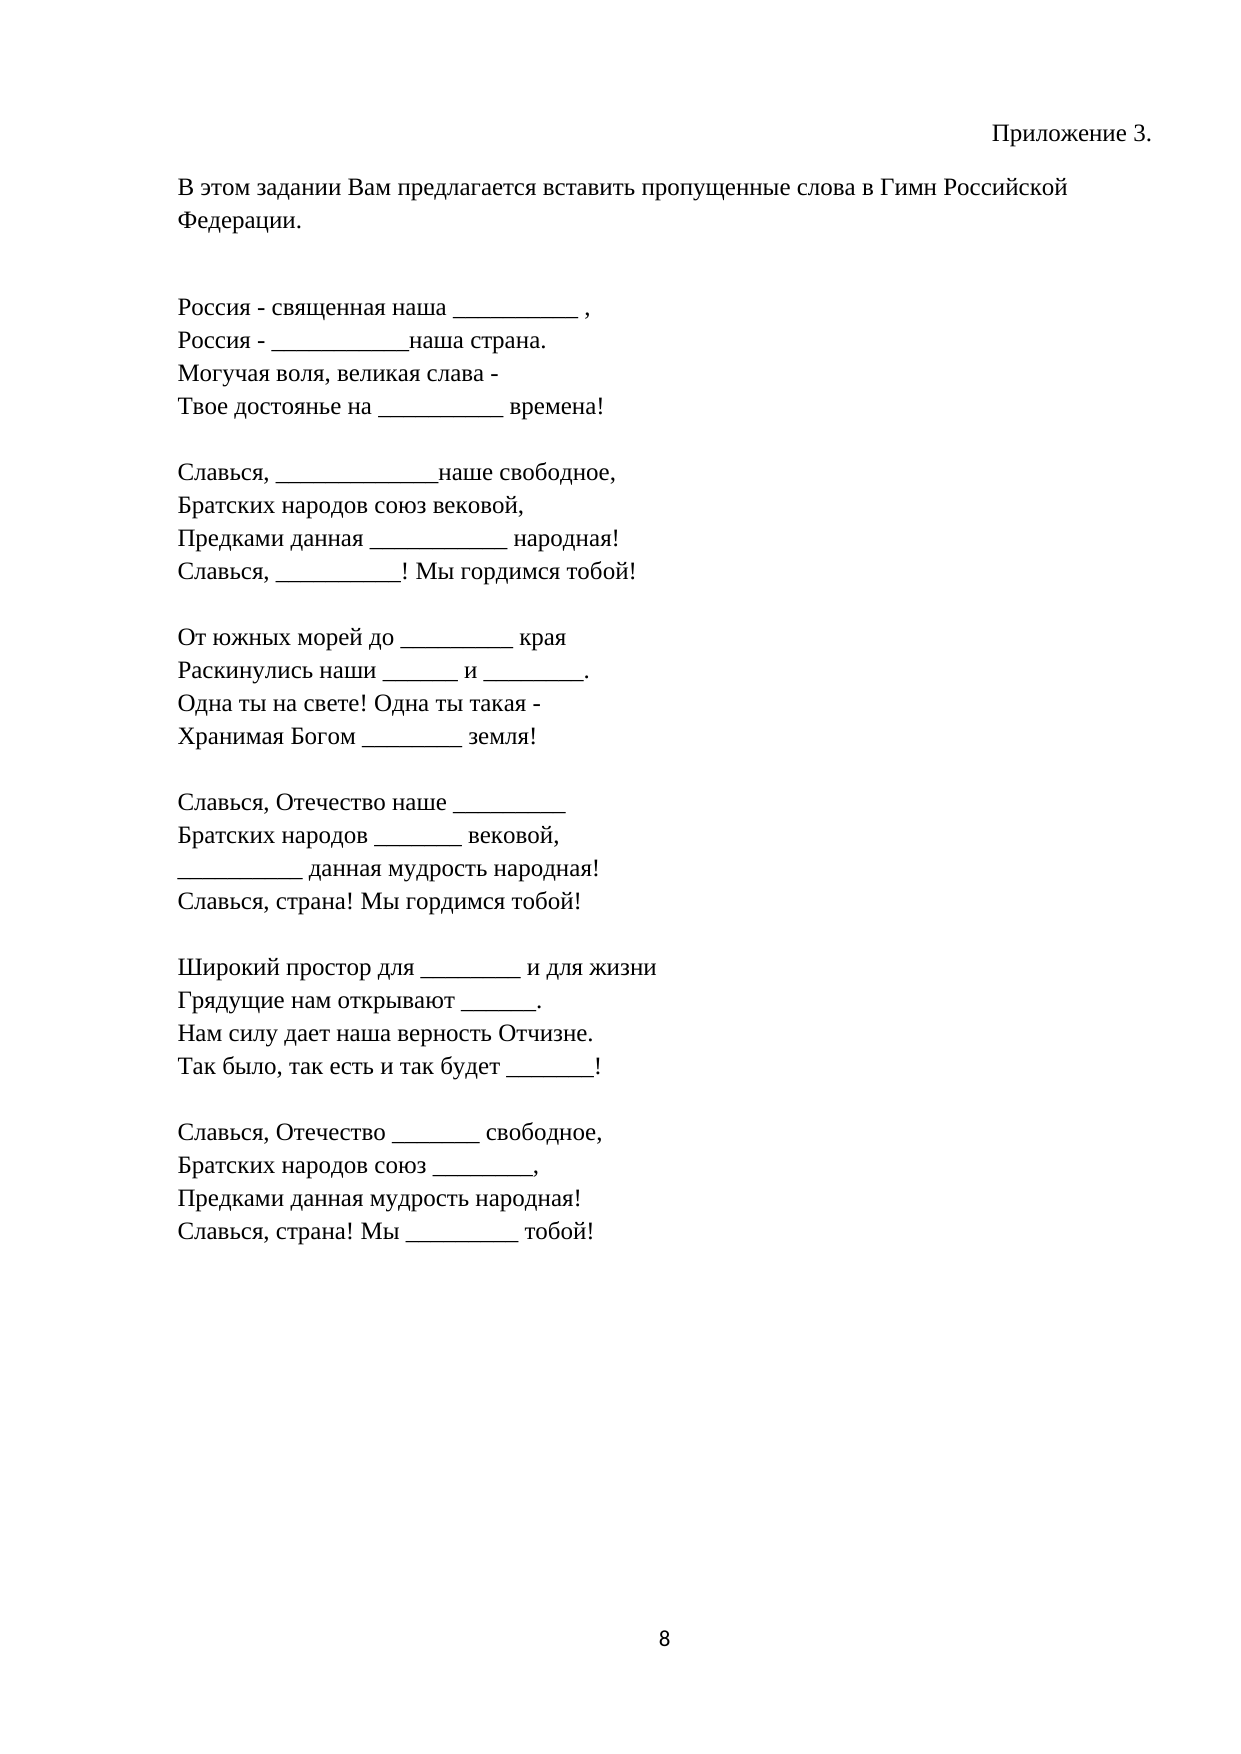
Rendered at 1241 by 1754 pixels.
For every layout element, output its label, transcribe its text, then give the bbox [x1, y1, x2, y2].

text В этом задании Вам предлагается вставить пропущенные слова в Гимн Российской Федерации. [177, 172, 1152, 234]
text Россия - священная наша __________ , Россия - ___________наша страна. Могучая воля, великая слава - Твое достоянье на __________ времена! Славься, _____________наше свободное, Братских народов союз вековой, Предками данная ___________ народная! Славься, __________! Мы гордимся тобой! От южных морей до _________ края Раскинулись наши ______ и ________. Одна ты на свете! Одна ты такая - Хранимая Богом ________ земля! Славься, Отечество наше _________ Братских народов _______ вековой, __________ данная мудрость народная! Славься, страна! Мы гордимся тобой! Широкий простор для ________ и для жизни Грядущие нам открывают ______. Нам силу дает наша верность Отчизне. Так было, так есть и так будет _______! Славься, Отечество _______ свободное, Братских народов союз ________, Предками данная мудрость народная! Славься, страна! Мы _________ тобой! [177, 259, 1152, 1245]
text Приложение 3. [177, 118, 1152, 147]
